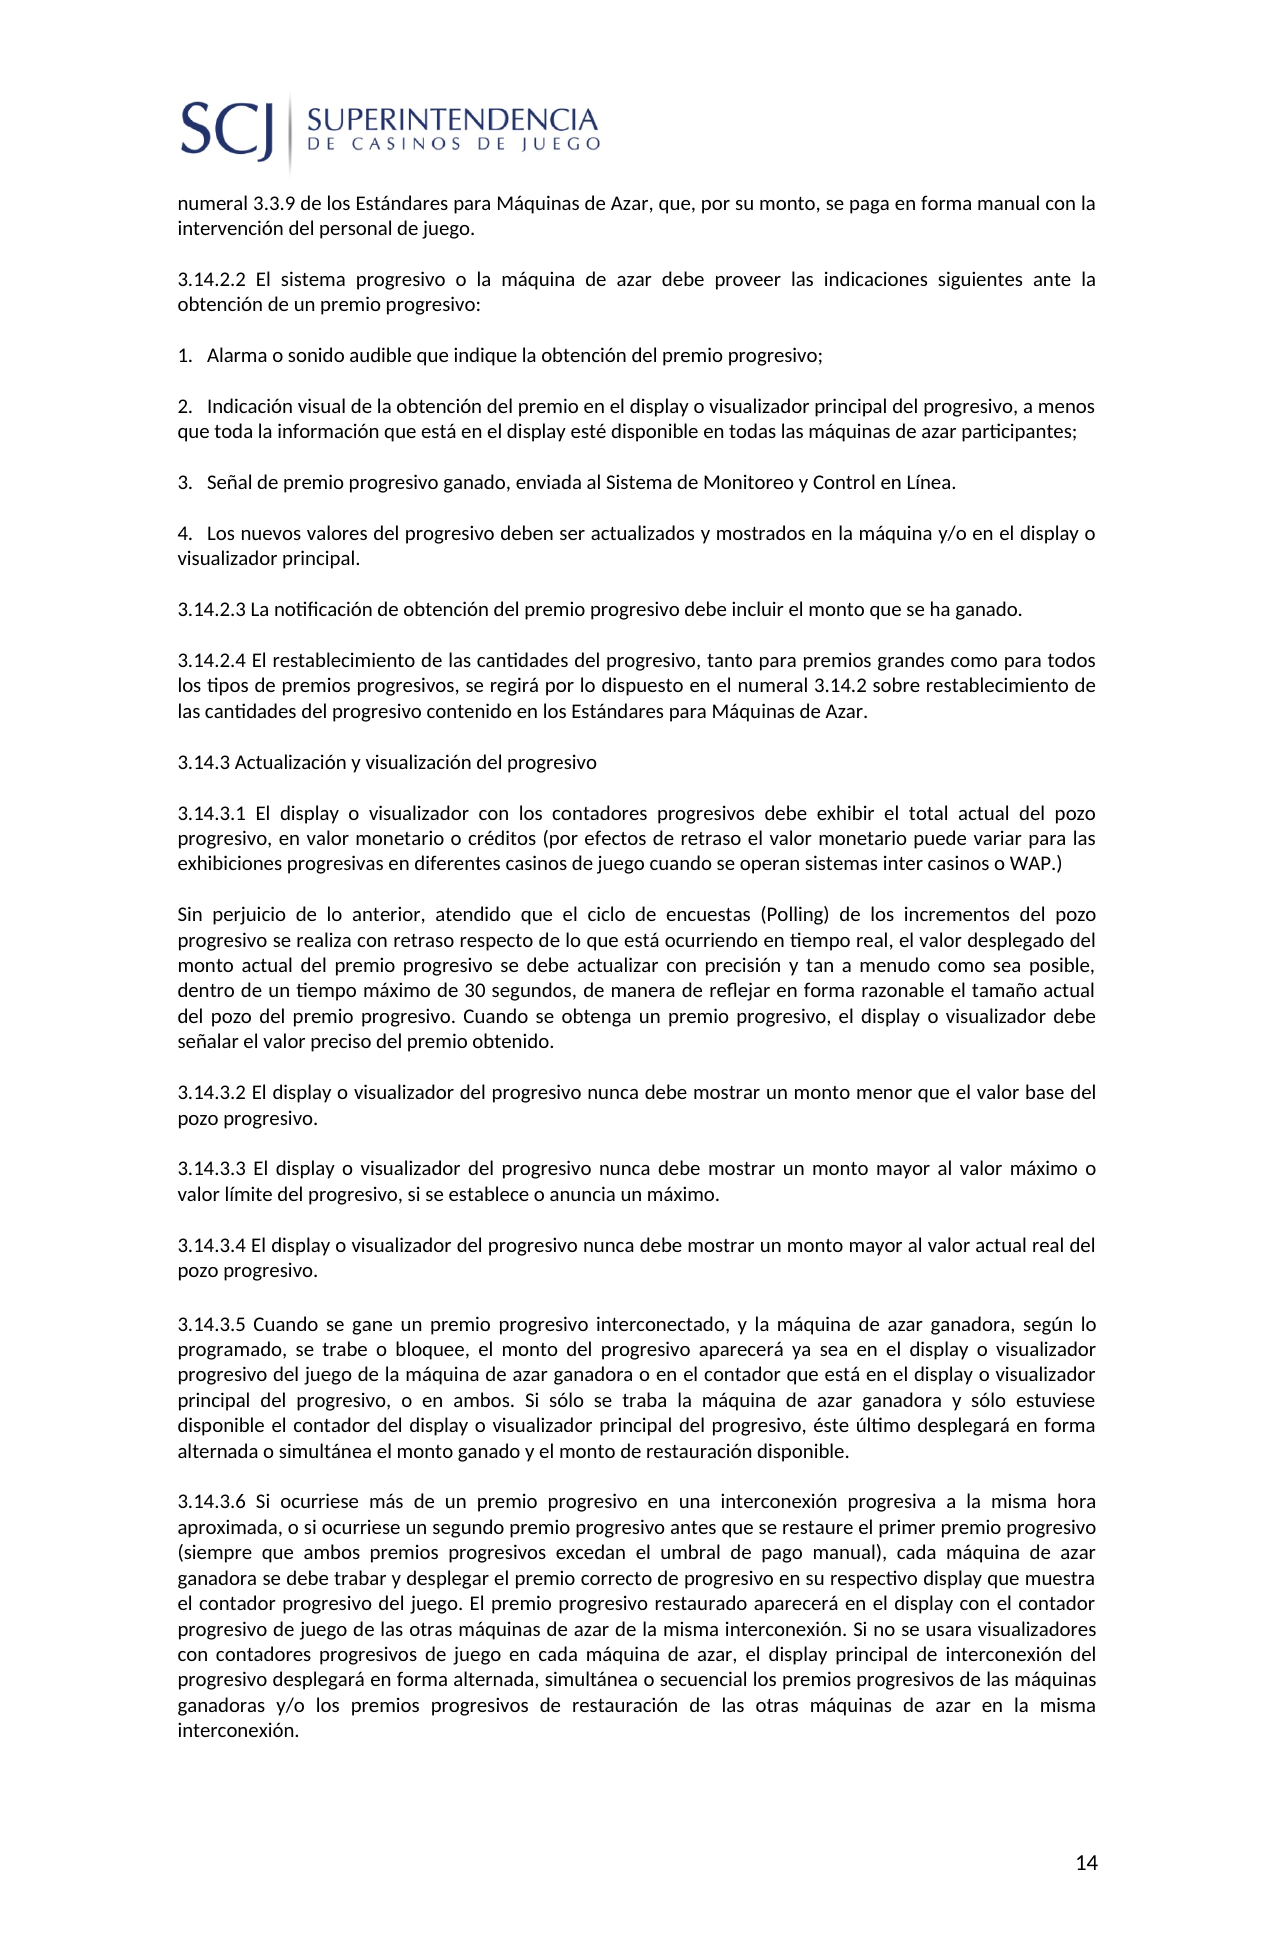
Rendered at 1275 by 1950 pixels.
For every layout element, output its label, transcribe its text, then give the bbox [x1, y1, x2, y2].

text 3.14.3.6 Si ocurriese más de un premio progresivo en una interconexión progresiva a la misma hora aproximada, o si ocurriese un segundo premio progresivo antes que se restaure el primer premio progresivo (siempre que ambos premios progresivos excedan el umbral de pago manual), cada máquina de azar ganadora se debe trabar y desplegar el premio correcto de progresivo en su respectivo display que muestra el contador progresivo del juego. El premio progresivo restaurado aparecerá en el display con el contador progresivo de juego de las otras máquinas de azar de la misma interconexión. Si no se usara visualizadores con contadores progresivos de juego en cada máquina de azar, el display principal de interconexión del progresivo desplegará en forma alternada, simultánea o secuencial los premios progresivos de las máquinas ganadoras y/o los premios progresivos de restauración de las otras máquinas de azar en la misma interconexión. [177, 1489, 1098, 1743]
text 3.14.3.5 Cuando se gane un premio progresivo interconectado, y la máquina de azar ganadora, según lo programado, se trabe o bloquee, el monto del progresivo aparecerá ya sea en el display o visualizador progresivo del juego de la máquina de azar ganadora o en el contador que está en el display o visualizador principal del progresivo, o en ambos. Si sólo se traba la máquina de azar ganadora y sólo estuviese disponible el contador del display o visualizador principal del progresivo, éste último desplegará en forma alternada o simultánea el monto ganado y el monto de restauración disponible. [177, 1311, 1098, 1463]
text 3.14.2.3 La notificación de obtención del premio progresivo debe incluir el monto que se ha ganado. [177, 596, 1098, 622]
text 3.14.2.4 El restablecimiento de las cantidades del progresivo, tanto para premios grandes como para todos los tipos de premios progresivos, se regirá por lo dispuesto en el numeral 3.14.2 sobre restablecimiento de las cantidades del progresivo contenido en los Estándares para Máquinas de Azar. [177, 647, 1098, 723]
list Indicación visual de la obtención del premio en el display o visualizador principal del progresivo, a menos que toda la información que está en el display esté disponible en todas las máquinas de azar participantes; [177, 393, 1098, 444]
text 3.14.2.2 El sistema progresivo o la máquina de azar debe proveer las indicaciones siguientes ante la obtención de un premio progresivo: [177, 266, 1098, 317]
list Señal de premio progresivo ganado, enviada al Sistema de Monitoreo y Control en Línea. [177, 469, 1098, 495]
text 3.14.3.2 El display o visualizador del progresivo nunca debe mostrar un monto menor que el valor base del pozo progresivo. [177, 1079, 1098, 1130]
text 3.14.3.1 El display o visualizador con los contadores progresivos debe exhibir el total actual del pozo progresivo, en valor monetario o créditos (por efectos de retraso el valor monetario puede variar para las exhibiciones progresivas en diferentes casinos de juego cuando se operan sistemas inter casinos o WAP.) [177, 800, 1098, 876]
text Sin perjuicio de lo anterior, atendido que el ciclo de encuestas (Polling) de los incrementos del pozo progresivo se realiza con retraso respecto de lo que está ocurriendo en tiempo real, el valor desplegado del monto actual del premio progresivo se debe actualizar con precisión y tan a menudo como sea posible, dentro de un tiempo máximo de 30 segundos, de manera de reflejar en forma razonable el tamaño actual del pozo del premio progresivo. Cuando se obtenga un premio progresivo, el display o visualizador debe señalar el valor preciso del premio obtenido. [177, 901, 1098, 1054]
text 3.14.3 Actualización y visualización del progresivo [177, 749, 1098, 774]
text 3.14.3.4 El display o visualizador del progresivo nunca debe mostrar un monto mayor al valor actual real del pozo progresivo. [177, 1232, 1098, 1283]
picture [177, 73, 602, 190]
list Alarma o sonido audible que indique la obtención del premio progresivo; [177, 342, 1098, 368]
list Los nuevos valores del progresivo deben ser actualizados y mostrados en la máquina y/o en el display o visualizador principal. [177, 520, 1098, 571]
text 3.14.3.3 El display o visualizador del progresivo nunca debe mostrar un monto mayor al valor máximo o valor límite del progresivo, si se establece o anuncia un máximo. [177, 1156, 1098, 1206]
